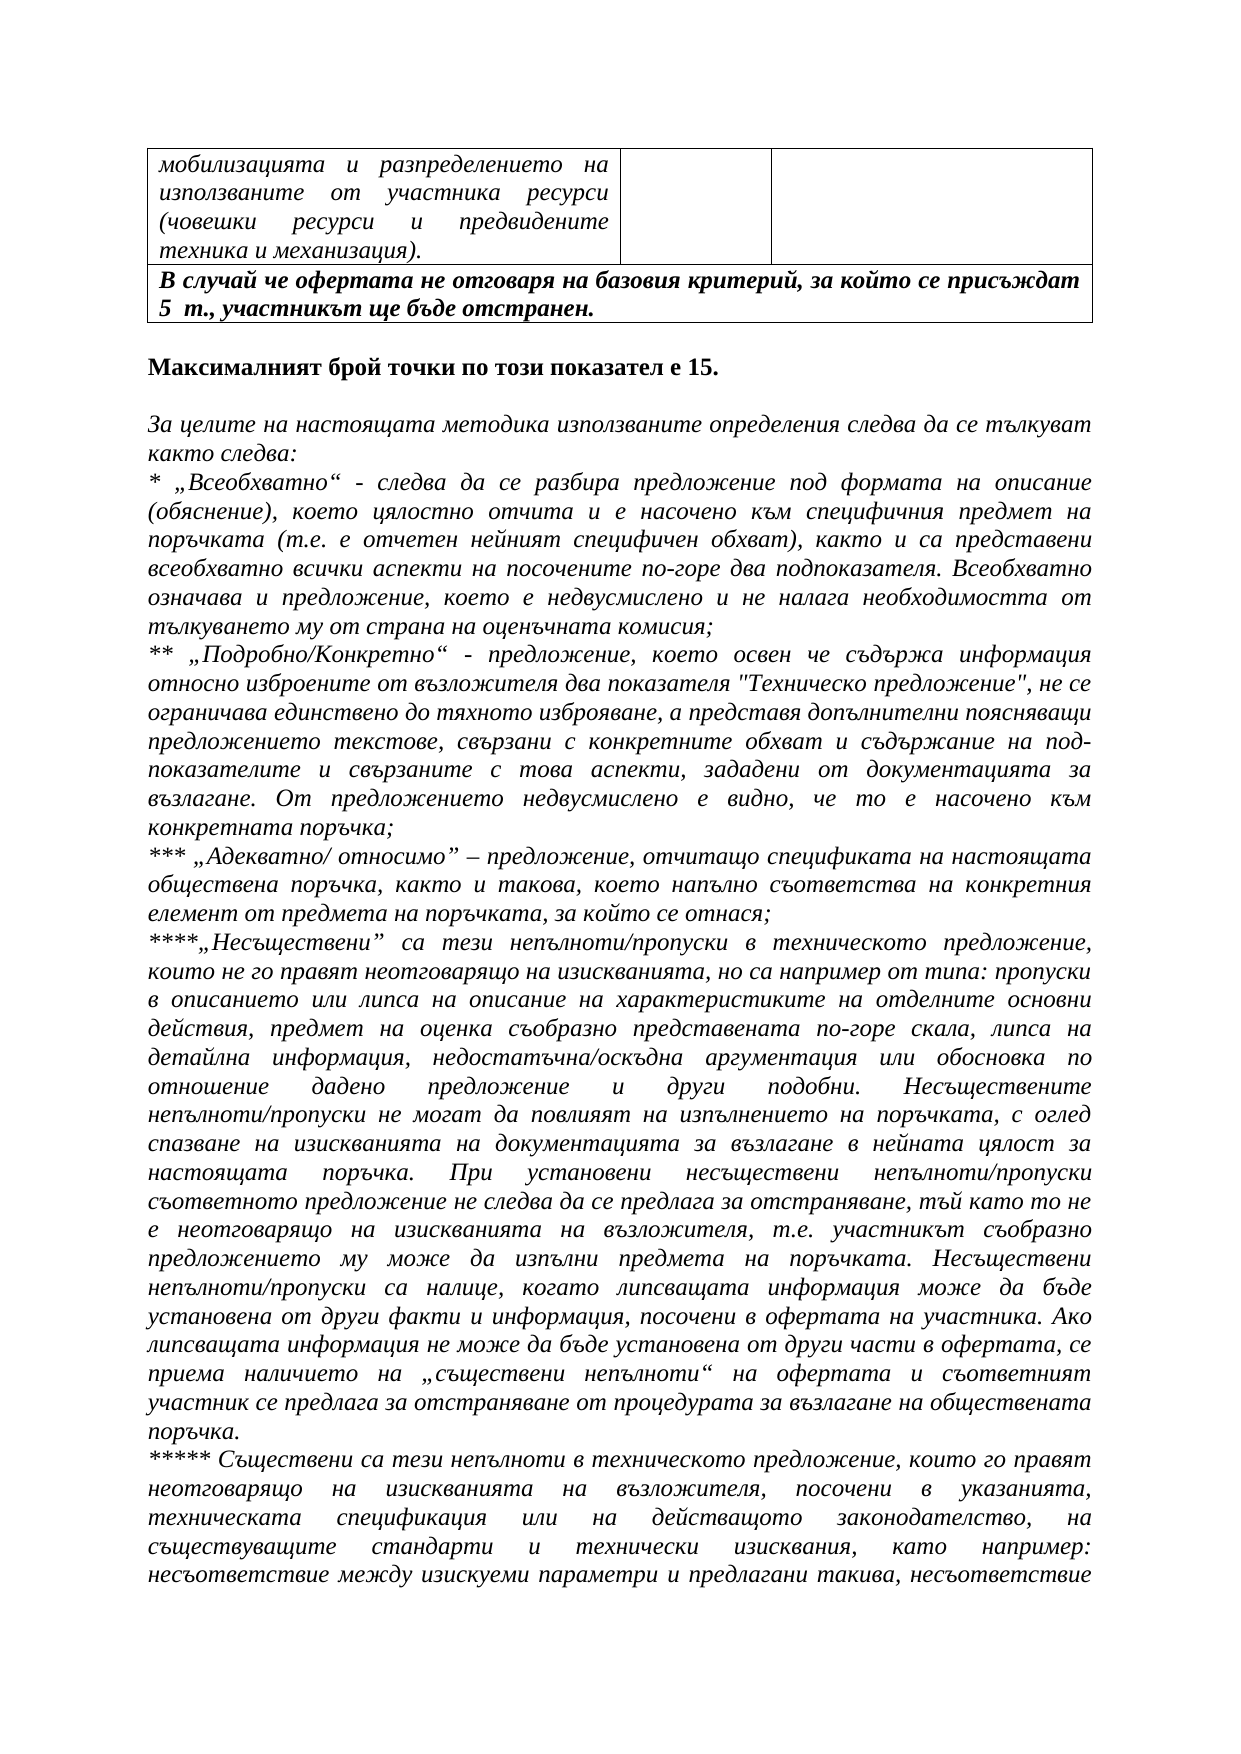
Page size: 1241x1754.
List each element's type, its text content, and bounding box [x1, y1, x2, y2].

table_cell [772, 149, 1092, 264]
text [148, 1444, 1093, 1588]
table_cell В случай че офертата не отговаря на базовия критерий, за който се присъждат 5 т., участникът ще бъде отстранен. [148, 265, 1092, 322]
text Максималният брой точки по този показател е 15. [148, 352, 1093, 381]
text * „Всеобхватно“ - следва да се разбира предложение под формата на описание (обяснение), което цялостно отчита и е насочено към специфичния предмет на поръчката (т.е. е отчетен нейният специфичен обхват), както и са представени всеобхватно всички аспекти на посочените по-горе два подпоказателя. Всеобхватно означава и предложение, което е недвусмислено и не налага необходимостта от тълкуването му от страна на оценъчната комисия; [148, 467, 1093, 639]
text *** „Адекватно/ относимо” – предложение, отчитащо спецификата на настоящата обществена поръчка, както и такова, което напълно съответства на конкретния елемент от предмета на поръчката, за който се отнася; [148, 841, 1093, 927]
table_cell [148, 149, 620, 264]
text ** „Подробно/Конкретно“ - предложение, което освен че съдържа информация относно изброените от възложителя два показателя "Техническо предложение", не се ограничава единствено до тяхното изброяване, а представя допълнителни поясняващи предложението текстове, свързани с конкретните обхват и съдържание на под-показателите и свързаните с това аспекти, зададени от документацията за възлагане. От предложението недвусмислено е видно, че то е насочено към конкретната поръчка; [148, 639, 1093, 841]
table_cell 15 [621, 149, 771, 264]
text ****„Несъществени” са тези непълноти/пропуски в техническото предложение, които не го правят неотговарящо на изискванията, но са например от типа: пропуски в описанието или липса на описание на характеристиките на отделните основни действия, предмет на оценка съобразно представената по-горе скала, липса на детайлна информация, недостатъчна/оскъдна аргументация или обосновка по отношение дадено предложение и други подобни. Несъществените непълноти/пропуски не могат да повлияят на изпълнението на поръчката, с оглед спазване на изискванията на документацията за възлагане в нейната цялост за настоящата поръчка. При установени несъществени непълноти/пропуски съответното предложение не следва да се предлага за отстраняване, тъй като то не е неотговарящо на изискванията на възложителя, т.е. участникът съобразно предложението му може да изпълни предмета на поръчката. Несъществени непълноти/пропуски са налице, когато липсващата информация може да бъде установена от други факти и информация, посочени в офертата на участника. Ако липсващата информация не може да бъде установена от други части в офертата, се приема наличието на „съществени непълноти“ на офертата и съответният участник се предлага за отстраняване от процедурата за възлагане на обществената поръчка. [148, 927, 1093, 1444]
text За целите на настоящата методика използваните определения следва да се тълкуват както следва: [148, 409, 1093, 467]
